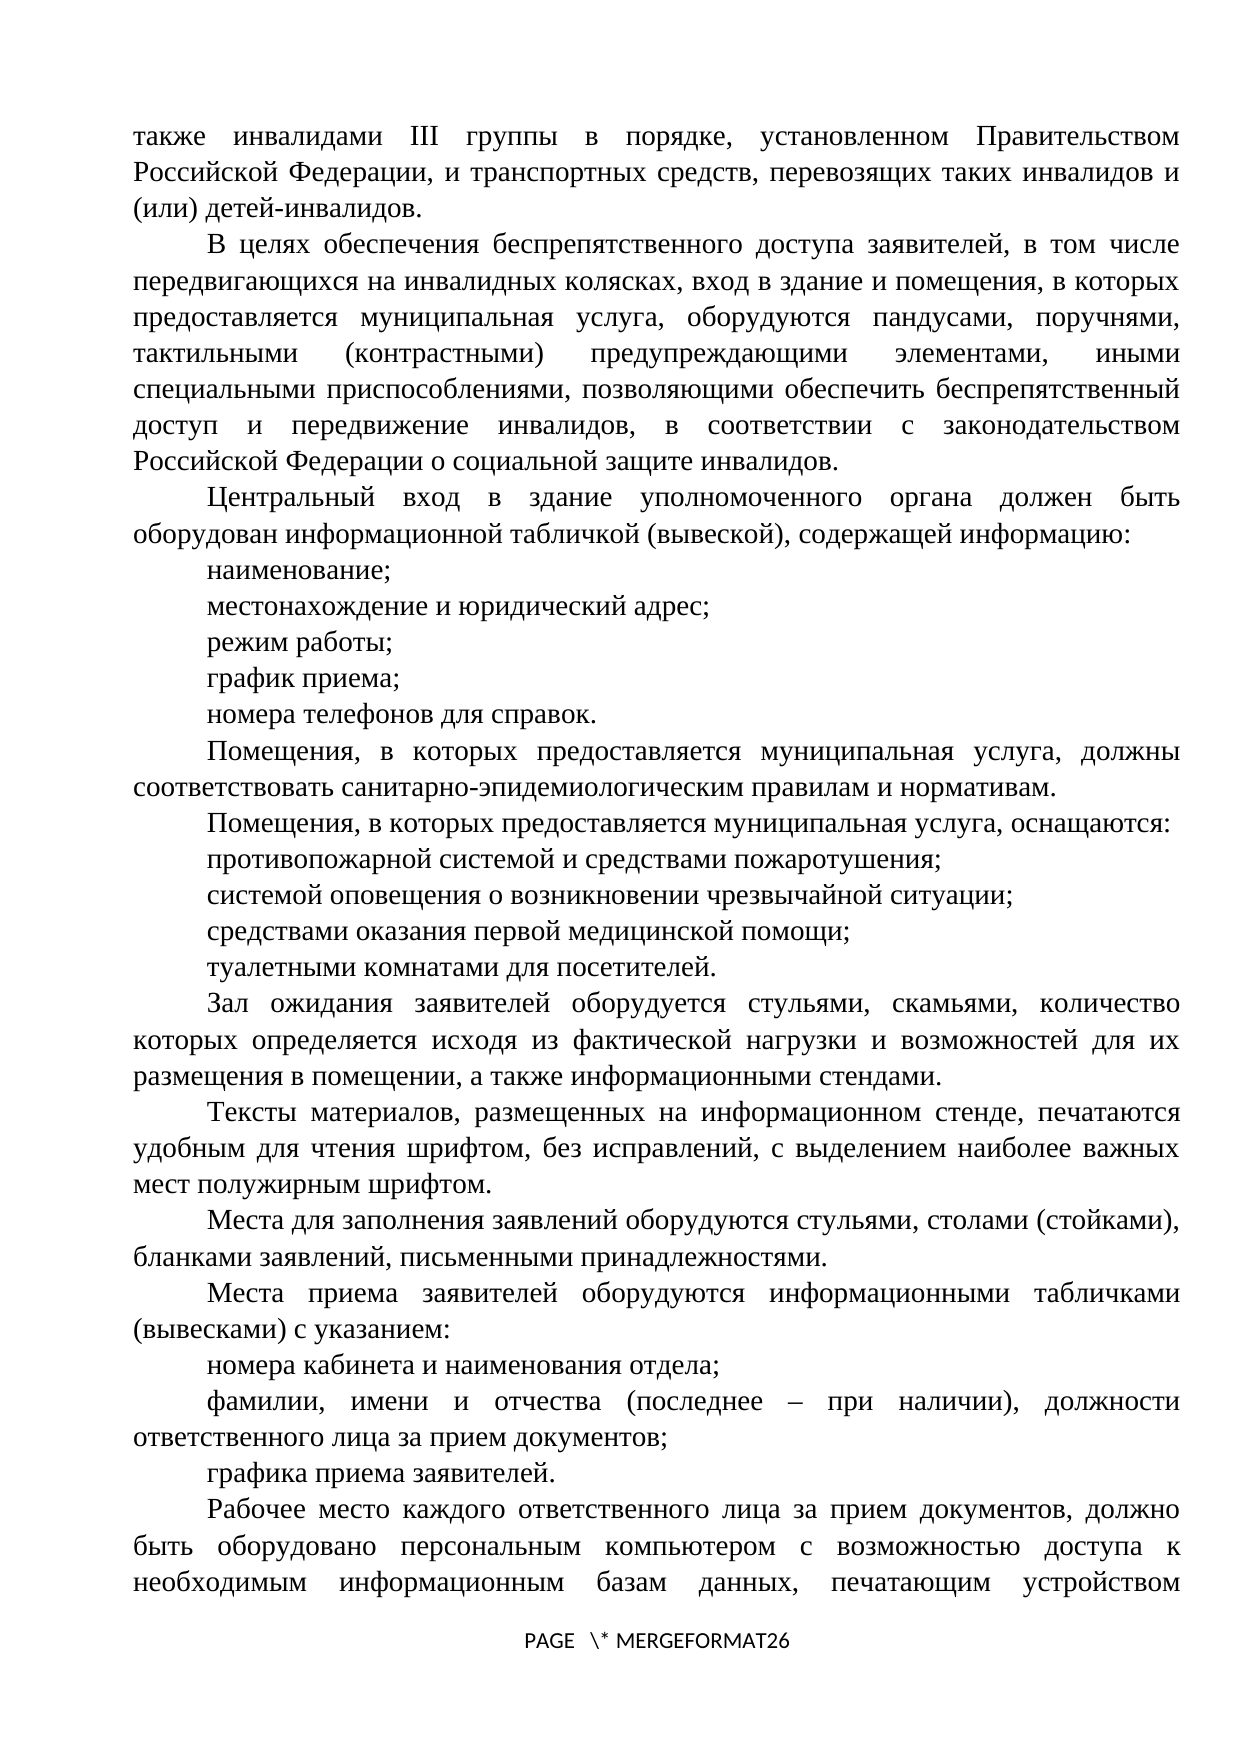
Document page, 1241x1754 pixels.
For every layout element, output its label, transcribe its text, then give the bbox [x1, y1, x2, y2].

text Тексты материалов, размещенных на информационном стенде, печатаются удобным для чтения шрифтом, без исправлений, с выделением наиболее важных мест полужирным шрифтом. [133, 1094, 1181, 1200]
text средствами оказания первой медицинской помощи; [133, 913, 1181, 947]
text номера кабинета и наименования отдела; [133, 1347, 1181, 1381]
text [133, 1492, 1181, 1597]
text графика приема заявителей. [133, 1456, 1181, 1489]
text туалетными комнатами для посетителей. [133, 949, 1181, 983]
text Центральный вход в здание уполномоченного органа должен быть оборудован информационной табличкой (вывеской), содержащей информацию: [133, 479, 1181, 549]
text фамилии, имени и отчества (последнее – при наличии), должности ответственного лица за прием документов; [133, 1383, 1181, 1453]
text график приема; [133, 660, 1181, 694]
text Зал ожидания заявителей оборудуется стульями, скамьями, количество которых определяется исходя из фактической нагрузки и возможностей для их размещения в помещении, а также информационными стендами. [133, 986, 1181, 1091]
text номера телефонов для справок. [133, 696, 1181, 730]
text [133, 118, 1181, 224]
text системой оповещения о возникновении чрезвычайной ситуации; [133, 877, 1181, 911]
text Помещения, в которых предоставляется муниципальная услуга, должны соответствовать санитарно-эпидемиологическим правилам и нормативам. [133, 733, 1181, 802]
text противопожарной системой и средствами пожаротушения; [133, 841, 1181, 874]
text Помещения, в которых предоставляется муниципальная услуга, оснащаются: [133, 805, 1181, 838]
text В целях обеспечения беспрепятственного доступа заявителей, в том числе передвигающихся на инвалидных колясках, вход в здание и помещения, в которых предоставляется муниципальная услуга, оборудуются пандусами, поручнями, тактильными (контрастными) предупреждающими элементами, иными специальными приспособлениями, позволяющими обеспечить беспрепятственный доступ и передвижение инвалидов, в соответствии с законодательством Российской Федерации о социальной защите инвалидов. [133, 227, 1181, 477]
text режим работы; [133, 624, 1181, 658]
text наименование; [133, 552, 1181, 585]
text местонахождение и юридический адрес; [133, 588, 1181, 622]
text Места для заполнения заявлений оборудуются стульями, столами (стойками), бланками заявлений, письменными принадлежностями. [133, 1202, 1181, 1272]
text Места приема заявителей оборудуются информационными табличками (вывесками) с указанием: [133, 1275, 1181, 1344]
